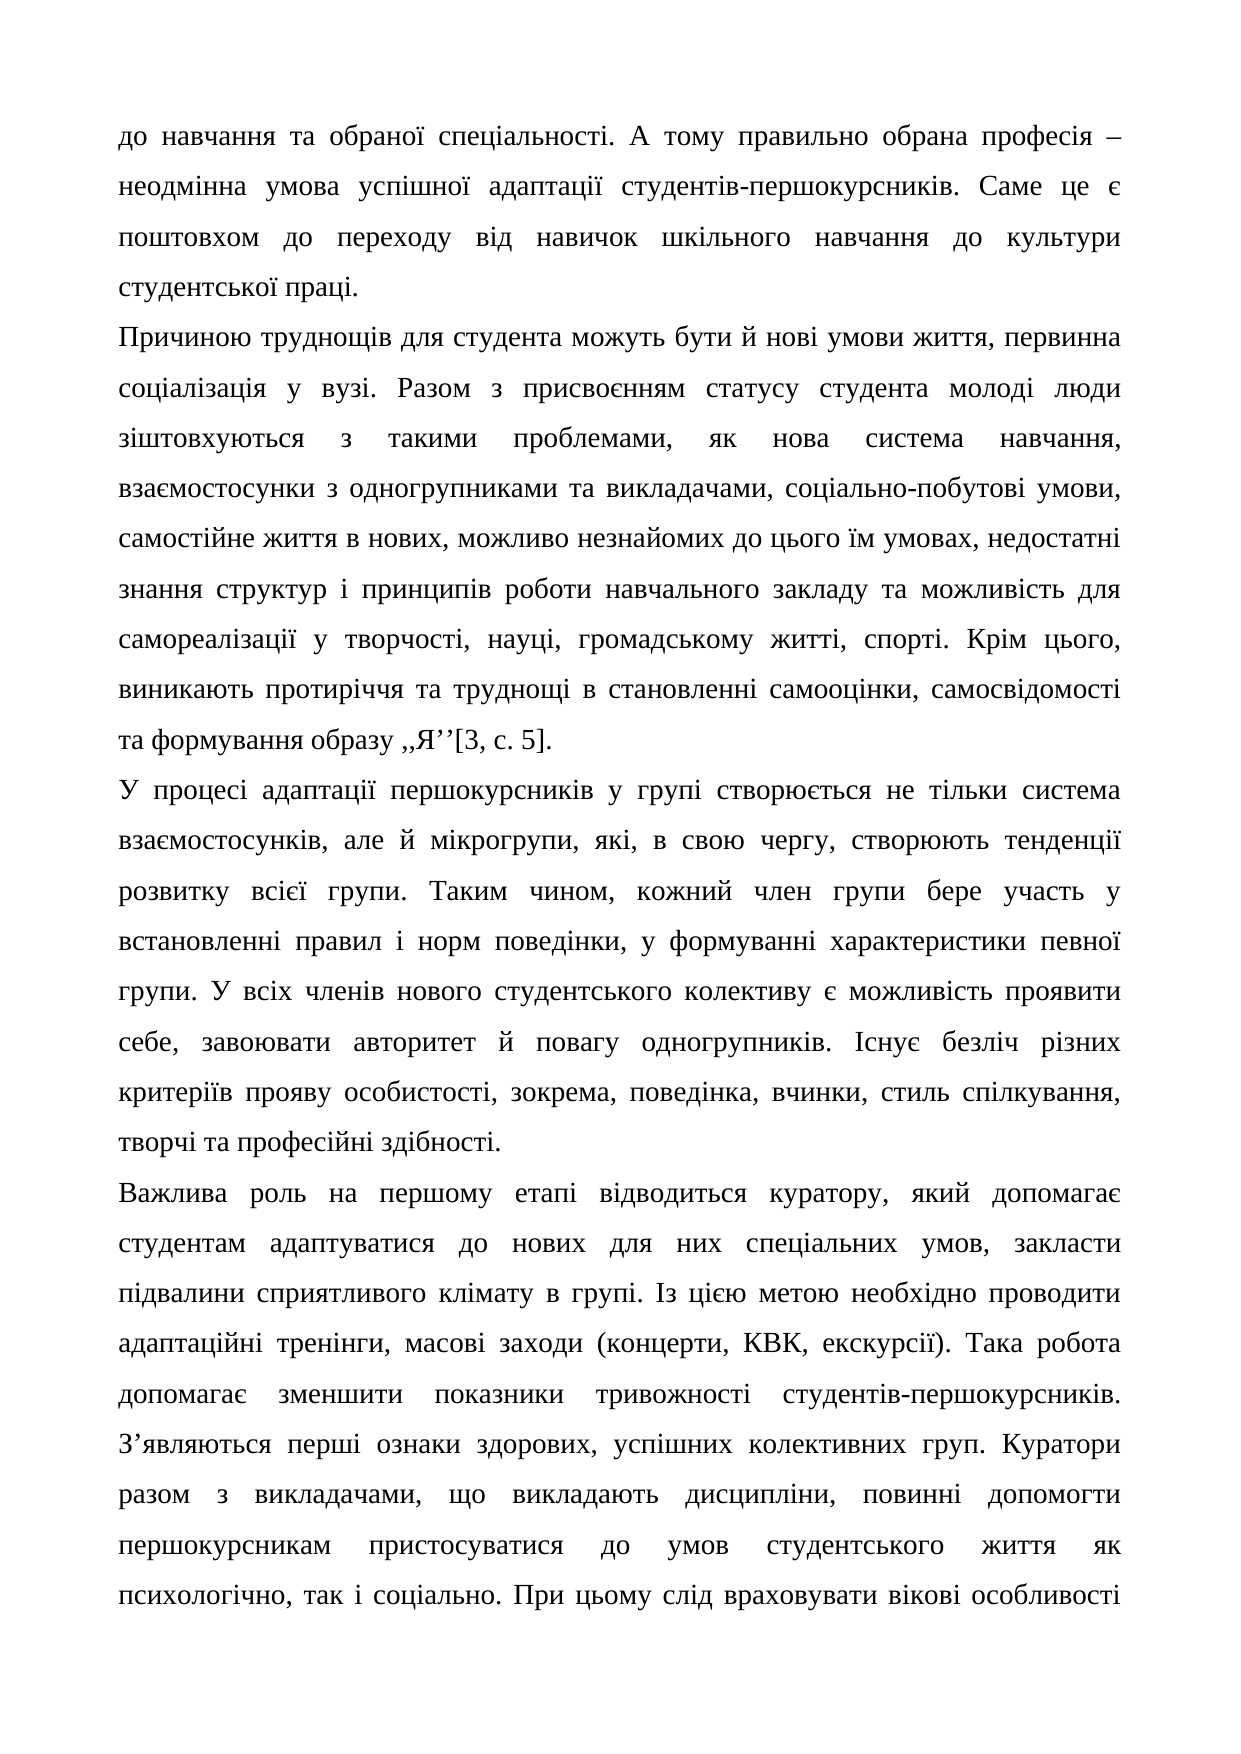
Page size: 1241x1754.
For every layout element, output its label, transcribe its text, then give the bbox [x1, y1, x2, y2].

text Причиною труднощів для студента можуть бути й нові умови життя, первинна соціалізація у вузі. Разом з присвоєнням статусу студента молоді люди зіштовхуються з такими проблемами, як нова система навчання, взаємостосунки з одногрупниками та викладачами, соціально-побутові умови, самостійне життя в нових, можливо незнайомих до цього їм умовах, недостатні знання структур і принципів роботи навчального закладу та можливість для самореалізації у творчості, науці, громадському житті, спорті. Крім цього, виникають протиріччя та труднощі в становленні самооцінки, самосвідомості та формування образу ,,Я’’[3, с. 5]. [118, 319, 1122, 755]
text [118, 1175, 1122, 1611]
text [118, 118, 1122, 303]
text У процесі адаптації першокурсників у групі створюється не тільки система взаємостосунків, але й мікрогрупи, які, в свою чергу, створюють тенденції розвитку всієї групи. Таким чином, кожний член групи бере участь у встановленні правил і норм поведінки, у формуванні характеристики певної групи. У всіх членів нового студентського колективу є можливість проявити себе, завоювати авторитет й повагу одногрупників. Існує безліч різних критеріїв прояву особистості, зокрема, поведінка, вчинки, стиль спілкування, творчі та професійні здібності. [118, 772, 1122, 1158]
